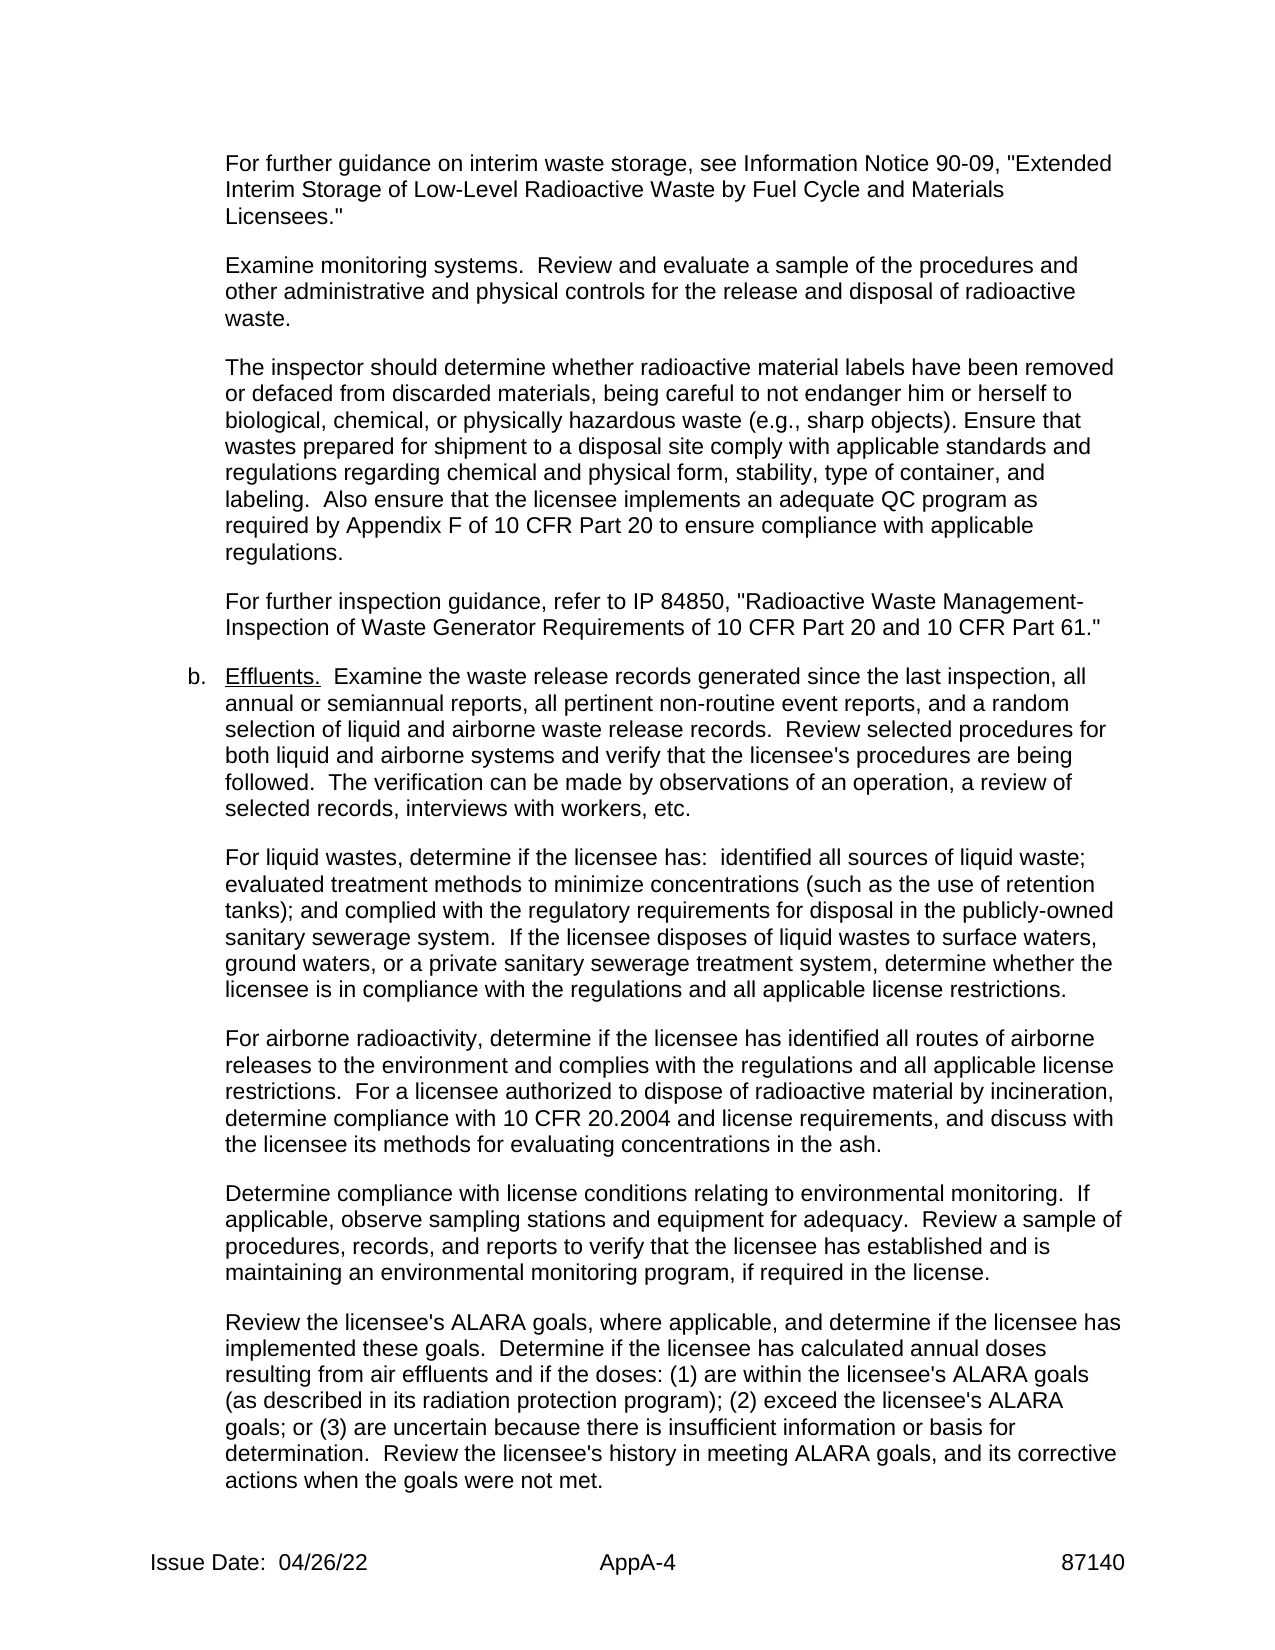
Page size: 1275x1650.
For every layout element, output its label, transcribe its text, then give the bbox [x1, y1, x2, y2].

list Effluents. Examine the waste release records generated since the last inspection, all annual or semiannual reports, all pertinent non-routine event reports, and a random selection of liquid and airborne waste release records. Review selected procedures for both liquid and airborne systems and verify that the licensee's procedures are being followed. The verification can be made by observations of an operation, a review of selected records, interviews with workers, etc. [187, 663, 1125, 821]
text For liquid wastes, determine if the licensee has: identified all sources of liquid waste; evaluated treatment methods to minimize concentrations (such as the use of retention tanks); and complied with the regulatory requirements for disposal in the publicly-owned sanitary sewerage system. If the licensee disposes of liquid wastes to surface waters, ground waters, or a private sanitary sewerage treatment system, determine whether the licensee is in compliance with the regulations and all applicable license restrictions. [225, 844, 1125, 1002]
text Determine compliance with license conditions relating to environmental monitoring. If applicable, observe sampling stations and equipment for adequacy. Review a sample of procedures, records, and reports to verify that the licensee has established and is maintaining an environmental monitoring program, if required in the license. [225, 1180, 1125, 1286]
text Review the licensee's ALARA goals, where applicable, and determine if the licensee has implemented these goals. Determine if the licensee has calculated annual doses resulting from air effluents and if the doses: (1) are within the licensee's ALARA goals (as described in its radiation protection program); (2) exceed the licensee's ALARA goals; or (3) are uncertain because there is insufficient information or basis for determination. Review the licensee's history in meeting ALARA goals, and its corrective actions when the goals were not met. [225, 1308, 1125, 1493]
text For airborne radioactivity, determine if the licensee has identified all routes of airborne releases to the environment and complies with the regulations and all applicable license restrictions. For a licensee authorized to dispose of radioactive material by incineration, determine compliance with 10 CFR 20.2004 and license requirements, and discuss with the licensee its methods for evaluating concentrations in the ash. [225, 1025, 1125, 1157]
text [225, 150, 1125, 229]
text The inspector should determine whether radioactive material labels have been removed or defaced from discarded materials, being careful to not endanger him or herself to biological, chemical, or physically hazardous waste (e.g., sharp objects). Ensure that wastes prepared for shipment to a disposal site comply with applicable standards and regulations regarding chemical and physical form, stability, type of container, and labeling. Also ensure that the licensee implements an adequate QC program as required by Appendix F of 10 CFR Part 20 to ensure compliance with applicable regulations. [225, 354, 1125, 565]
text Examine monitoring systems. Review and evaluate a sample of the procedures and other administrative and physical controls for the release and disposal of radioactive waste. [225, 252, 1125, 331]
text For further inspection guidance, refer to IP 84850, "Radioactive Waste Management-Inspection of Waste Generator Requirements of 10 CFR Part 20 and 10 CFR Part 61." [225, 588, 1125, 640]
